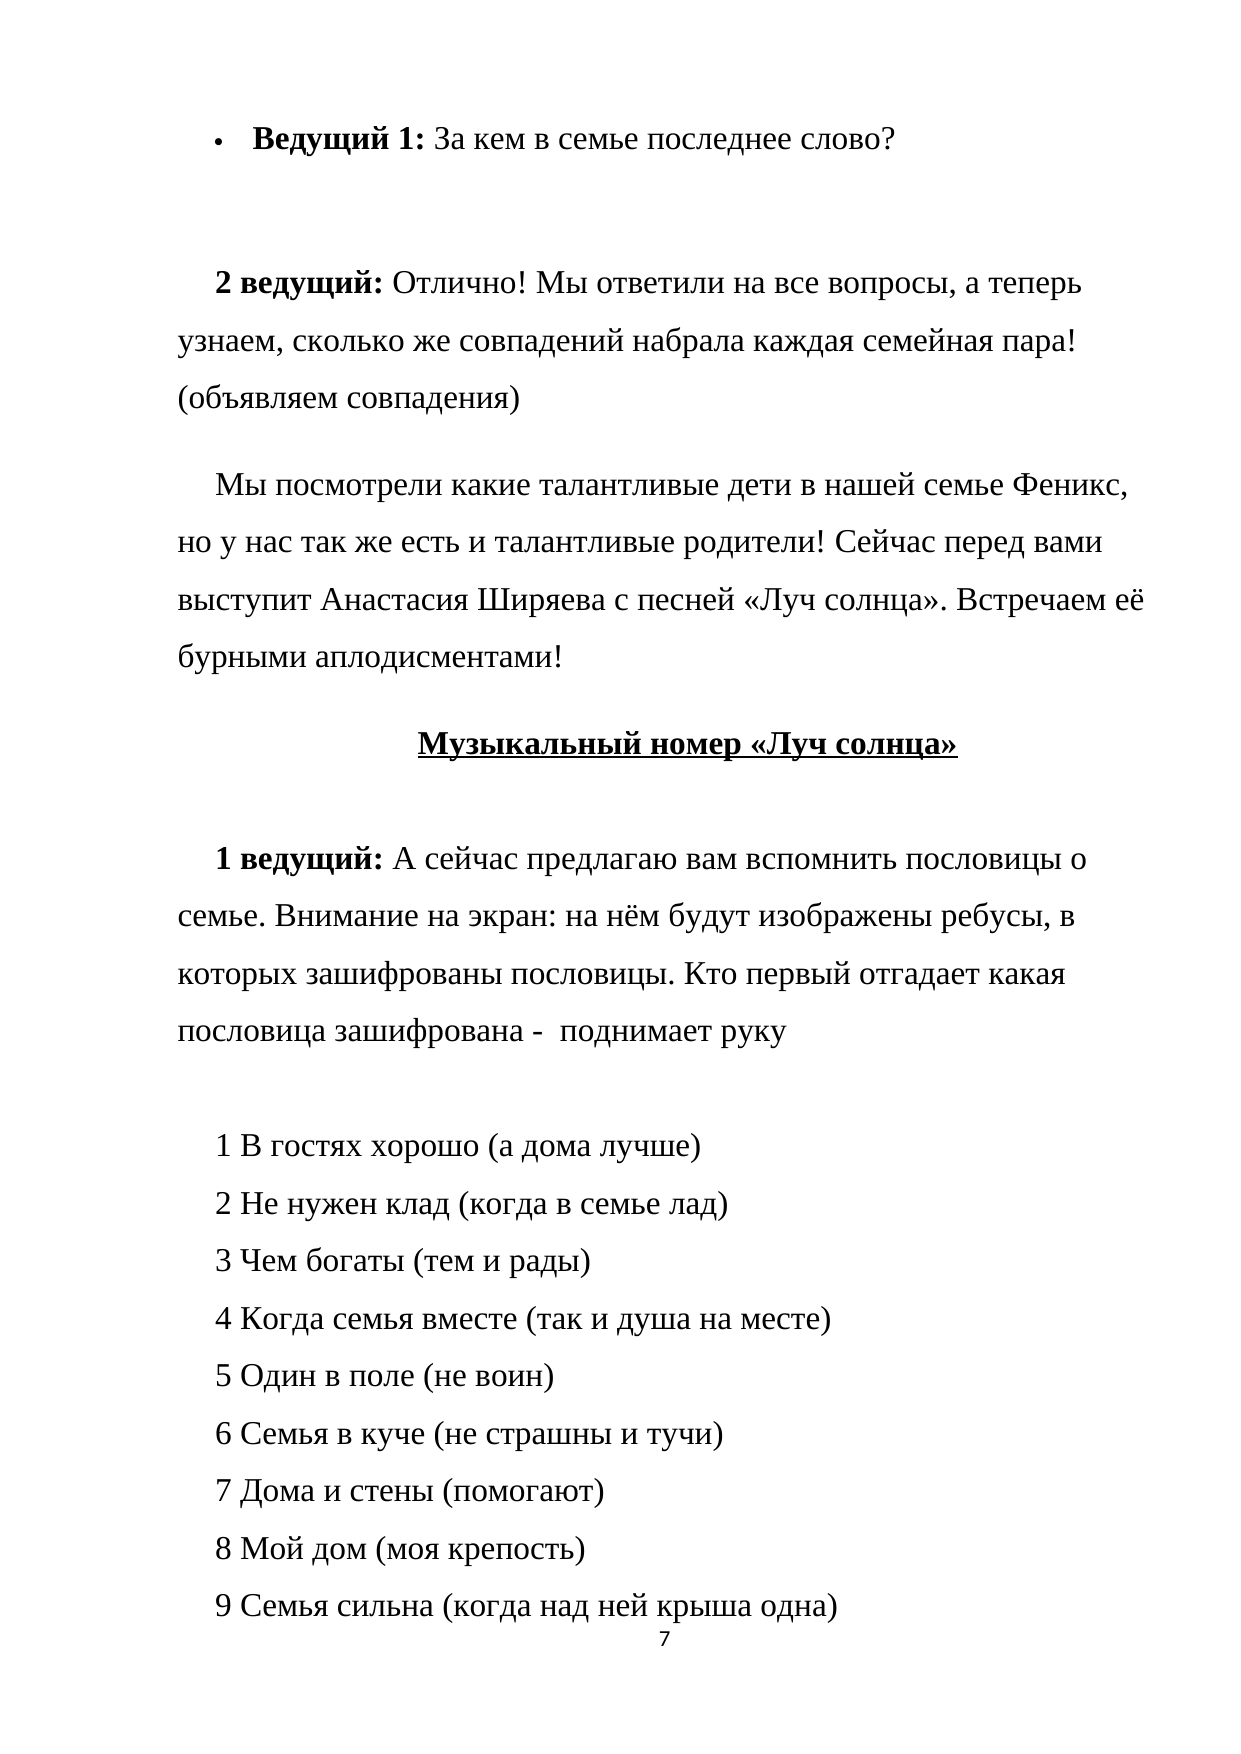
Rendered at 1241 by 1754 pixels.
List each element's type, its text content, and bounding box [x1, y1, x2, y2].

list Ведущий 1: За кем в семье последнее слово? [215, 118, 1152, 156]
text Музыкальный номер «Луч солнца» [177, 723, 1152, 761]
text 3 Чем богаты (тем и рады) [177, 1241, 1152, 1279]
text 7 Дома и стены (помогают) [177, 1471, 1152, 1509]
text 9 Семья сильна (когда над ней крыша одна) [177, 1586, 1152, 1624]
text 8 Мой дом (моя крепость) [177, 1528, 1152, 1566]
text 5 Один в поле (не воин) [177, 1356, 1152, 1394]
text 2 Не нужен клад (когда в семье лад) [177, 1183, 1152, 1221]
text 6 Семья в куче (не страшны и тучи) [177, 1413, 1152, 1451]
text 1 В гостях хорошо (а дома лучше) [177, 1126, 1152, 1164]
text 4 Когда семья вместе (так и душа на месте) [177, 1298, 1152, 1336]
text 2 ведущий: Отлично! Мы ответили на все вопросы, а теперь узнаем, сколько же совпадений набрала каждая семейная пара! (объявляем совпадения) [177, 262, 1152, 416]
text 1 ведущий: А сейчас предлагаю вам вспомнить пословицы о семье. Внимание на экран: на нём будут изображены ребусы, в которых зашифрованы пословицы. Кто первый отгадает какая пословица зашифрована - поднимает руку [177, 838, 1152, 1049]
text Мы посмотрели какие талантливые дети в нашей семье Феникс, но у нас так же есть и талантливые родители! Сейчас перед вами выступит Анастасия Ширяева с песней «Луч солнца». Встречаем её бурными аплодисментами! [177, 464, 1152, 675]
